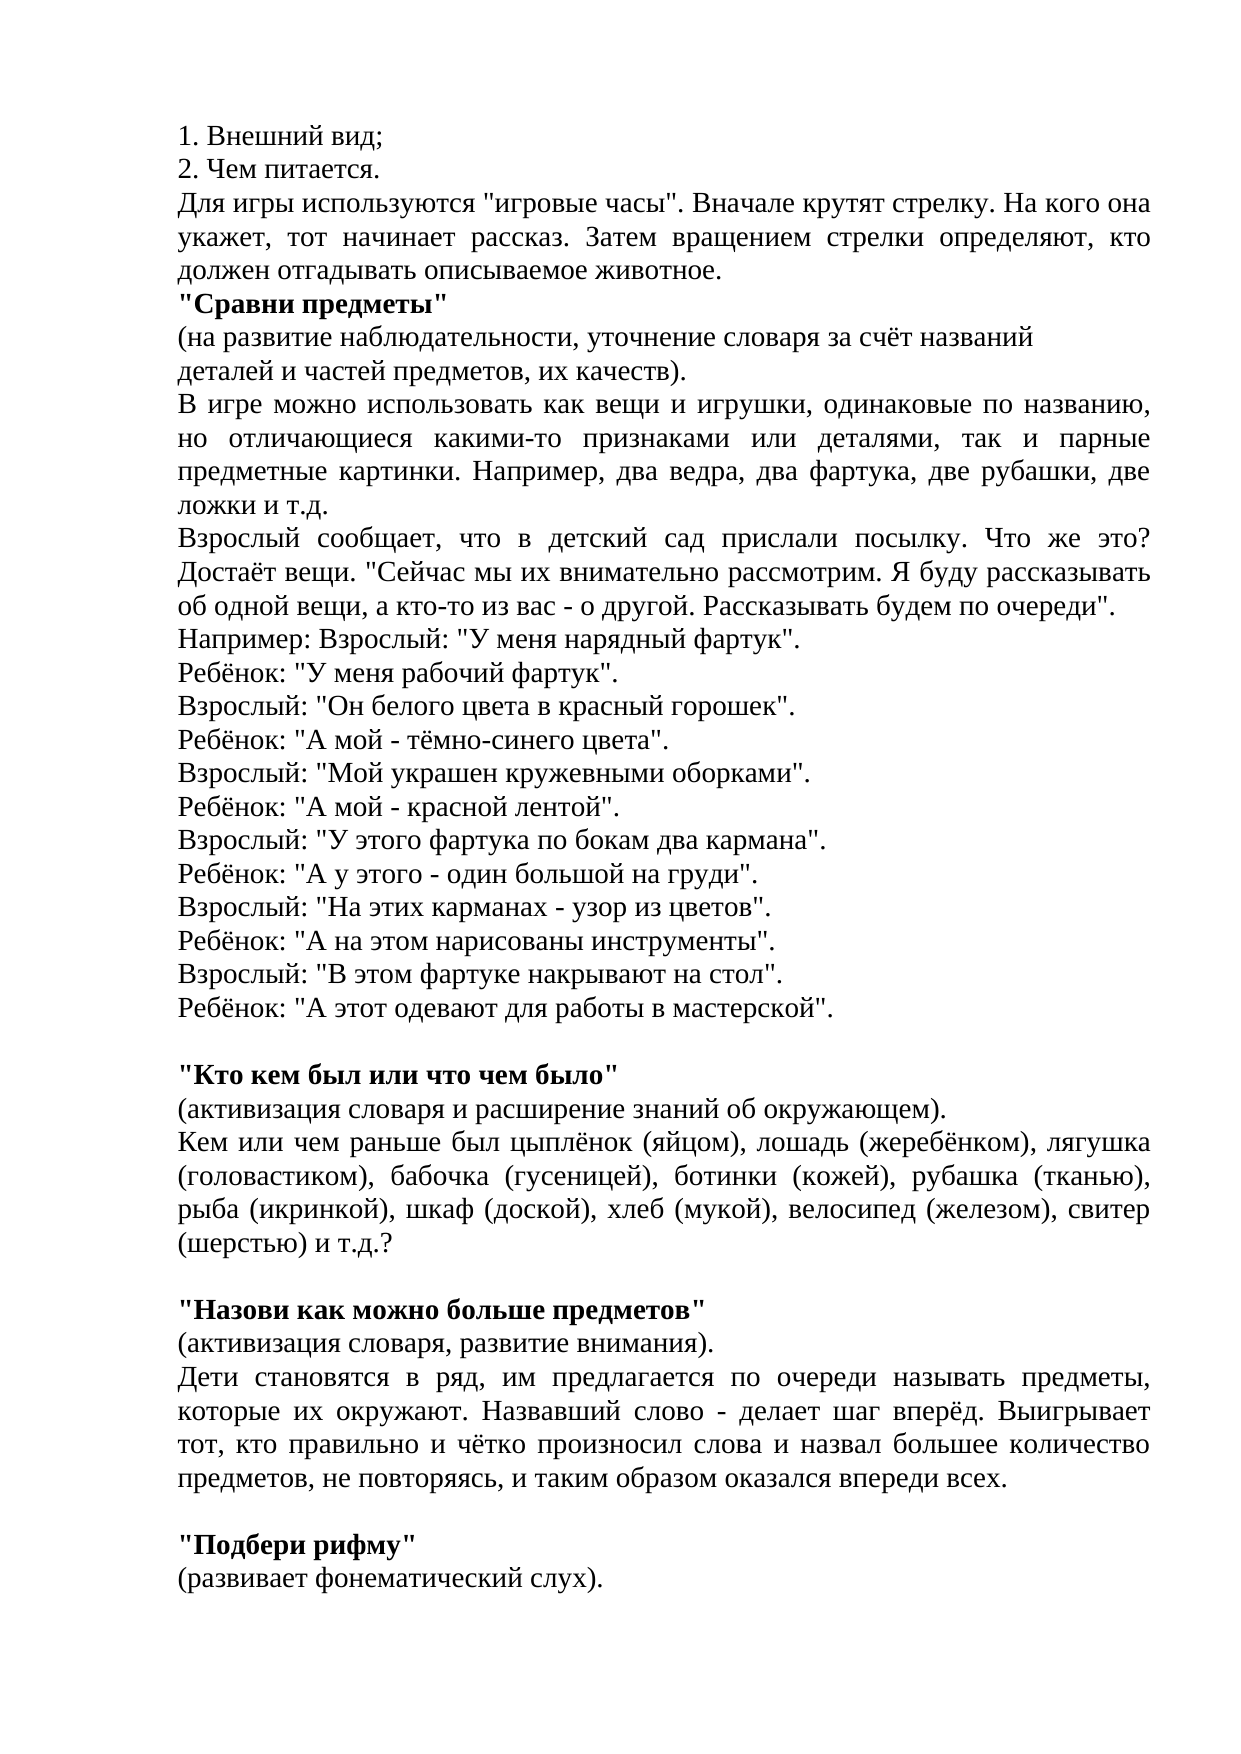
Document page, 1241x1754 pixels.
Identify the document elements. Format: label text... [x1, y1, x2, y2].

text Для игры используются "игровые часы". Вначале крутят стрелку. На кого она укажет, тот начинает рассказ. Затем вращением стрелки определяют, кто должен отгадывать описываемое животное. [177, 185, 1152, 286]
text Например: Взрослый: "У меня нарядный фартук". [177, 621, 1152, 655]
text Ребёнок: "А мой - тёмно-синего цвета". [177, 722, 1152, 755]
text "Назови как можно больше предметов" [177, 1292, 1152, 1326]
text 1. Внешний вид; [177, 118, 1152, 152]
text Ребёнок: "А мой - красной лентой". [177, 789, 1152, 822]
text (активизация словаря, развитие внимания). [177, 1326, 1152, 1359]
text Взрослый: "На этих карманах - узор из цветов". [177, 889, 1152, 923]
text "Кто кем был или что чем было" [177, 1057, 1152, 1091]
text Взрослый: "У этого фартука по бокам два кармана". [177, 822, 1152, 856]
text (развивает фонематический слух). [177, 1560, 1152, 1594]
text "Сравни предметы" [177, 286, 1152, 319]
text Взрослый: "Он белого цвета в красный горошек". [177, 688, 1152, 722]
text Взрослый: "Мой украшен кружевными оборками". [177, 755, 1152, 789]
text Ребёнок: "У меня рабочий фартук". [177, 655, 1152, 688]
text деталей и частей предметов, их качеств). [177, 353, 1152, 386]
text (активизация словаря и расширение знаний об окружающем). [177, 1091, 1152, 1124]
text В игре можно использовать как вещи и игрушки, одинаковые по названию, но отличающиеся какими-то признаками или деталями, так и парные предметные картинки. Например, два ведра, два фартука, две рубашки, две ложки и т.д. [177, 386, 1152, 521]
text Ребёнок: "А у этого - один большой на груди". [177, 856, 1152, 889]
text Взрослый: "В этом фартуке накрывают на стол". [177, 957, 1152, 990]
text Дети становятся в ряд, им предлагается по очереди называть предметы, которые их окружают. Назвавший слово - делает шаг вперёд. Выигрывает тот, кто правильно и чётко произносил слова и назвал большее количество предметов, не повторяясь, и таким образом оказался впереди всех. [177, 1359, 1152, 1493]
text Ребёнок: "А этот одевают для работы в мастерской". [177, 990, 1152, 1024]
text Кем или чем раньше был цыплёнок (яйцом), лошадь (жеребёнком), лягушка (головастиком), бабочка (гусеницей), ботинки (кожей), рубашка (тканью), рыба (икринкой), шкаф (доской), хлеб (мукой), велосипед (железом), свитер (шерстью) и т.д.? [177, 1124, 1152, 1258]
text (на развитие наблюдательности, уточнение словаря за счёт названий [177, 319, 1152, 353]
text Взрослый сообщает, что в детский сад прислали посылку. Что же это? Достаёт вещи. "Сейчас мы их внимательно рассмотрим. Я буду рассказывать об одной вещи, а кто-то из вас - о другой. Рассказывать будем по очереди". [177, 521, 1152, 621]
text 2. Чем питается. [177, 152, 1152, 185]
text Ребёнок: "А на этом нарисованы инструменты". [177, 923, 1152, 957]
text "Подбери рифму" [177, 1527, 1152, 1560]
